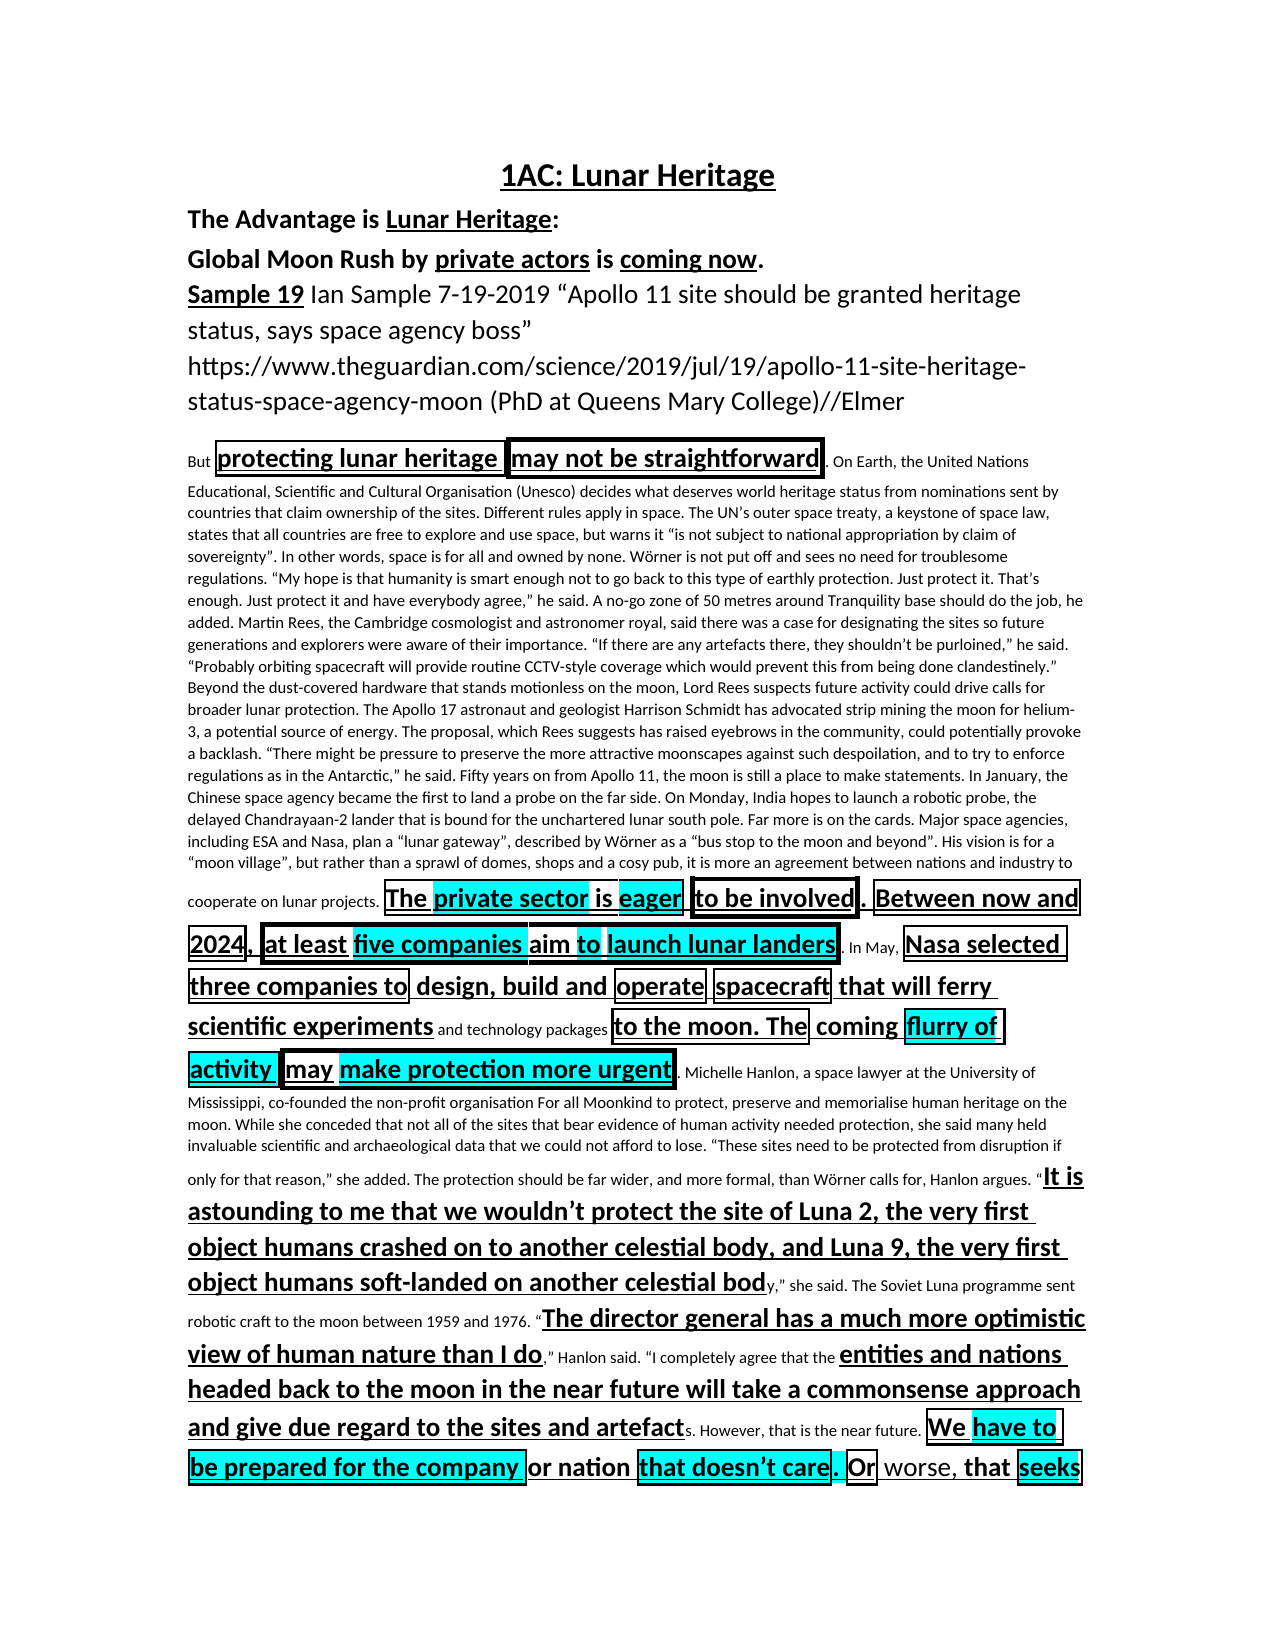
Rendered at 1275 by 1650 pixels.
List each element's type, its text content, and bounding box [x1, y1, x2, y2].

subtitle The Advantage is Lunar Heritage: [187, 202, 1087, 235]
subtitle Global Moon Rush by private actors is coming now. [187, 242, 1087, 275]
text Sample 19 Ian Sample 7-19-2019 “Apollo 11 site should be granted heritage status, says space agency boss” https://www.theguardian.com/science/2019/jul/19/apollo-11-site-heritage-status-space-agency-moon (PhD at Queens Mary College)//Elmer [187, 278, 1087, 418]
subtitle 1AC: Lunar Heritage [187, 154, 1087, 195]
